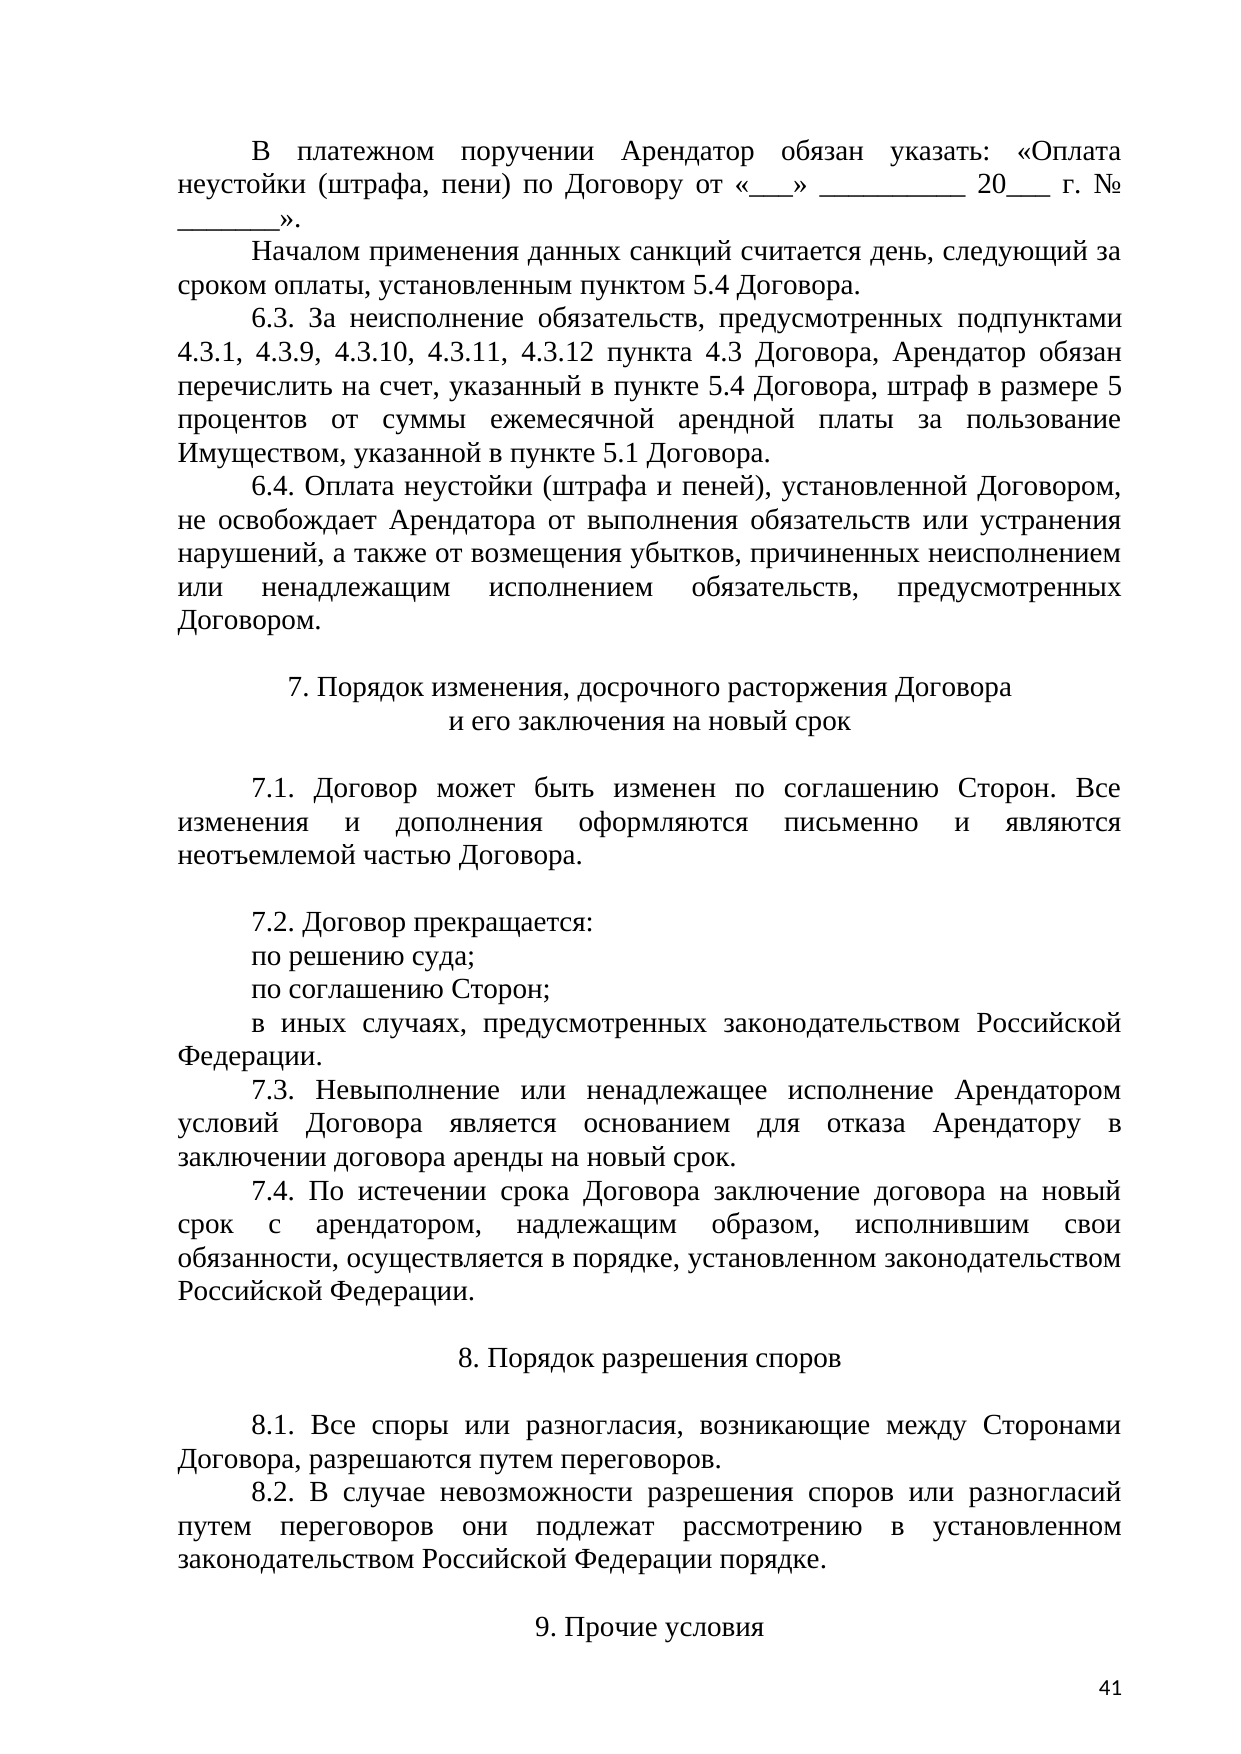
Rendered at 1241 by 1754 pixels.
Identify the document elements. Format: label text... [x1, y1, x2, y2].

text по решению суда; [177, 938, 1122, 971]
text и его заключения на новый срок [177, 703, 1122, 737]
text 8.2. В случае невозможности разрешения споров или разногласий путем переговоров они подлежат рассмотрению в установленном законодательством Российской Федерации порядке. [177, 1474, 1122, 1575]
text 9. Прочие условия [177, 1609, 1122, 1642]
text 6.4. Оплата неустойки (штрафа и пеней), установленной Договором, не освобождает Арендатора от выполнения обязательств или устранения нарушений, а также от возмещения убытков, причиненных неисполнением или ненадлежащим исполнением обязательств, предусмотренных Договором. [177, 468, 1122, 636]
text 7. Порядок изменения, досрочного расторжения Договора [177, 669, 1122, 703]
text Началом применения данных санкций считается день, следующий за сроком оплаты, установленным пунктом 5.4 Договора. [177, 233, 1122, 301]
text 8. Порядок разрешения споров [177, 1340, 1122, 1374]
text 7.1. Договор может быть изменен по соглашению Сторон. Все изменения и дополнения оформляются письменно и являются неотъемлемой частью Договора. [177, 770, 1122, 871]
text 6.3. За неисполнение обязательств, предусмотренных подпунктами 4.3.1, 4.3.9, 4.3.10, 4.3.11, 4.3.12 пункта 4.3 Договора, Арендатор обязан перечислить на счет, указанный в пункте 5.4 Договора, штраф в размере 5 процентов от суммы ежемесячной арендной платы за пользование Имуществом, указанной в пункте 5.1 Договора. [177, 301, 1122, 468]
text 7.2. Договор прекращается: [177, 904, 1122, 938]
text 8.1. Все споры или разногласия, возникающие между Сторонами Договора, разрешаются путем переговоров. [177, 1407, 1122, 1474]
text по соглашению Сторон; [177, 971, 1122, 1005]
text 7.3. Невыполнение или ненадлежащее исполнение Арендатором условий Договора является основанием для отказа Арендатору в заключении договора аренды на новый срок. [177, 1072, 1122, 1173]
text в иных случаях, предусмотренных законодательством Российской Федерации. [177, 1005, 1122, 1072]
text В платежном поручении Арендатор обязан указать: «Оплата неустойки (штрафа, пени) по Договору от «___» __________ 20___ г. № _______». [177, 133, 1122, 233]
text 7.4. По истечении срока Договора заключение договора на новый срок с арендатором, надлежащим образом, исполнившим свои обязанности, осуществляется в порядке, установленном законодательством Российской Федерации. [177, 1173, 1122, 1307]
